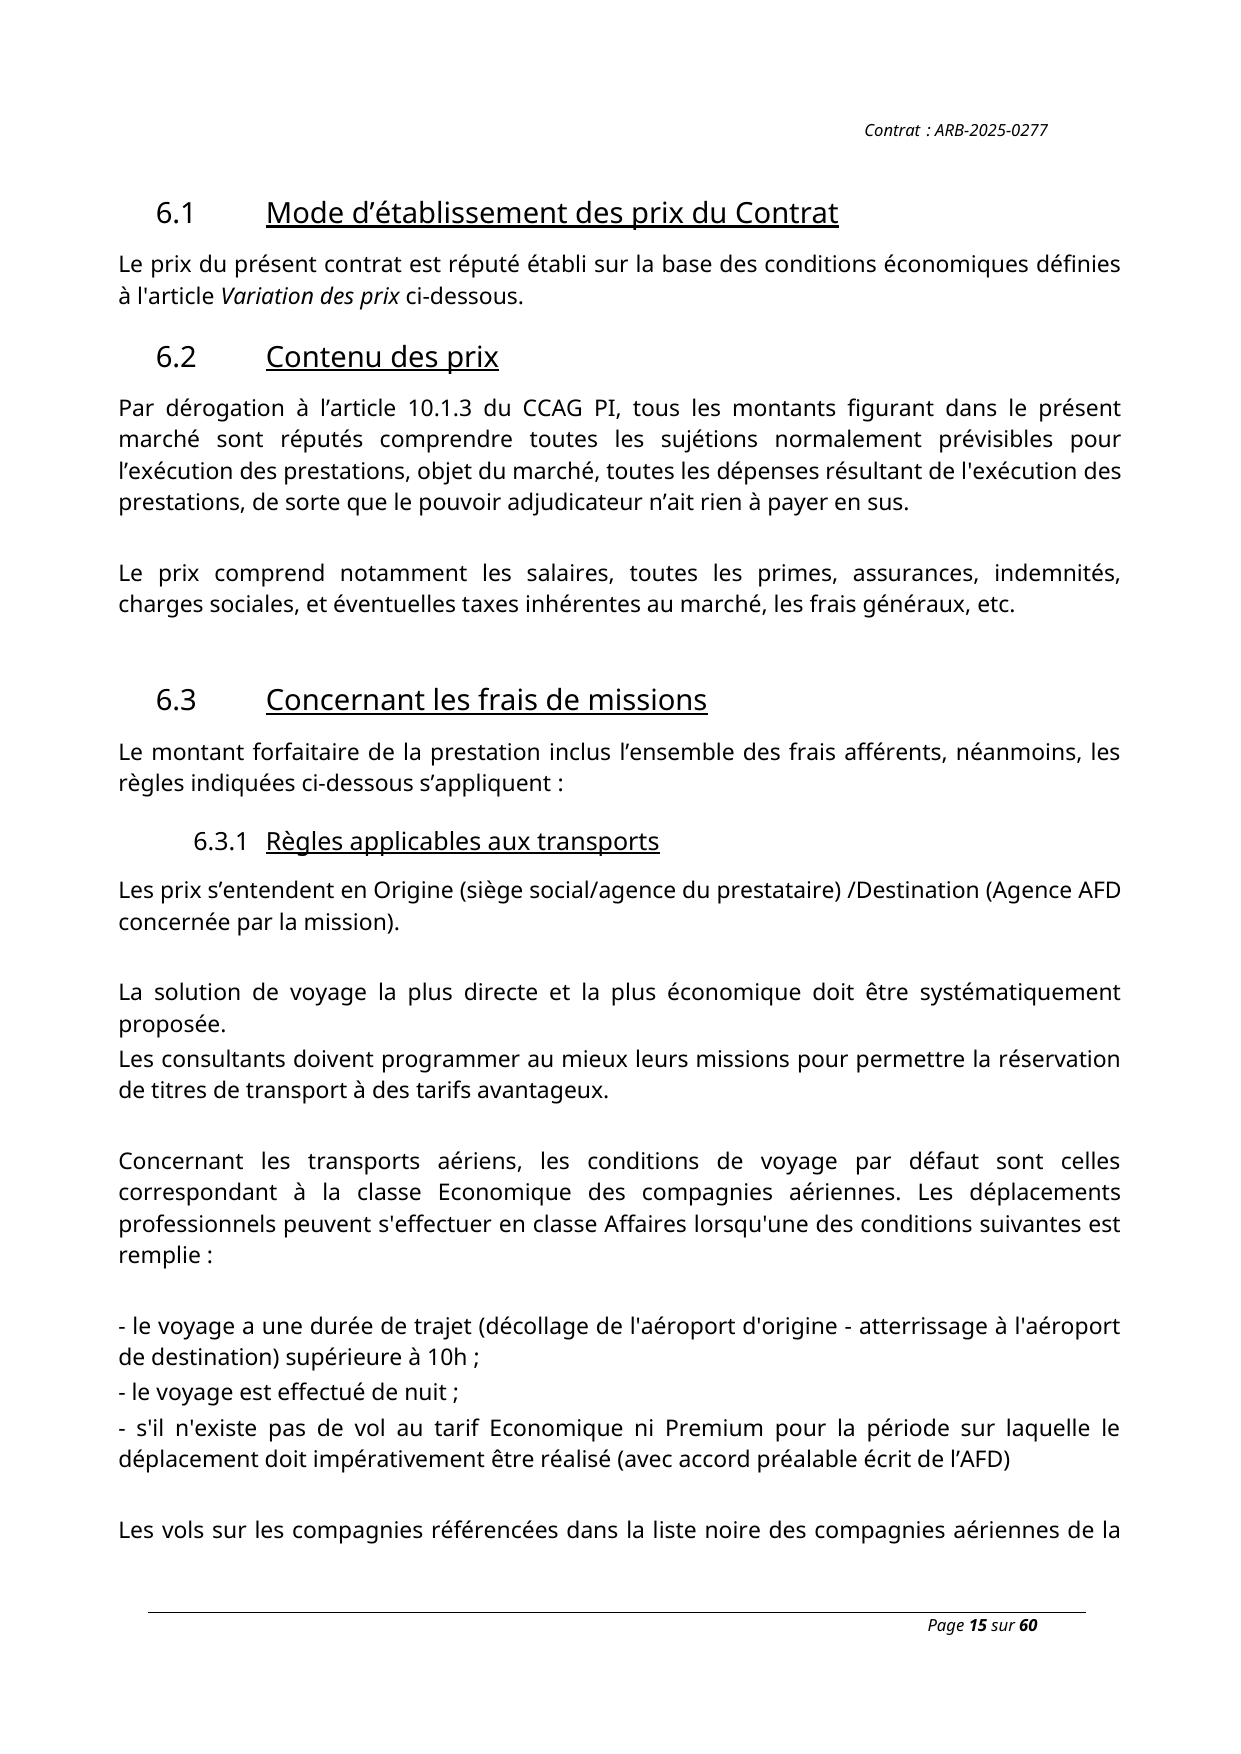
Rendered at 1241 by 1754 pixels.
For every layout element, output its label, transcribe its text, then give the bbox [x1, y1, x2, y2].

text - le voyage est effectué de nuit ; [118, 1376, 1122, 1408]
text Le prix comprend notamment les salaires, toutes les primes, assurances, indemnités, charges sociales, et éventuelles taxes inhérentes au marché, les frais généraux, etc. [118, 557, 1122, 619]
text Le prix du présent contrat est réputé établi sur la base des conditions économiques définies à l'article Variation des prix ci-dessous. [118, 248, 1122, 311]
text - le voyage a une durée de trajet (décollage de l'aéroport d'origine - atterrissage à l'aéroport de destination) supérieure à 10h ; [118, 1310, 1122, 1372]
text La solution de voyage la plus directe et la plus économique doit être systématiquement proposée. [118, 976, 1122, 1039]
text Les consultants doivent programmer au mieux leurs missions pour permettre la réservation de titres de transport à des tarifs avantageux. [118, 1043, 1122, 1106]
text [118, 1514, 1122, 1545]
text - s'il n'existe pas de vol au tarif Economique ni Premium pour la période sur laquelle le déplacement doit impérativement être réalisé (avec accord préalable écrit de l’AFD) [118, 1412, 1122, 1474]
text Concernant les frais de missions [156, 680, 1122, 719]
text Mode d’établissement des prix du Contrat [156, 192, 1122, 232]
text Par dérogation à l’article 10.1.3 du CCAG PI, tous les montants figurant dans le présent marché sont réputés comprendre toutes les sujétions normalement prévisibles pour l’exécution des prestations, objet du marché, toutes les dépenses résultant de l'exécution des prestations, de sorte que le pouvoir adjudicateur n’ait rien à payer en sus. [118, 392, 1122, 517]
text Contenu des prix [156, 336, 1122, 376]
text Concernant les transports aériens, les conditions de voyage par défaut sont celles correspondant à la classe Economique des compagnies aériennes. Les déplacements professionnels peuvent s'effectuer en classe Affaires lorsqu'une des conditions suivantes est remplie : [118, 1145, 1122, 1270]
text Les prix s’entendent en Origine (siège social/agence du prestataire) /Destination (Agence AFD concernée par la mission). [118, 874, 1122, 937]
text Règles applicables aux transports [193, 823, 1122, 858]
text Le montant forfaitaire de la prestation inclus l’ensemble des frais afférents, néanmoins, les règles indiquées ci-dessous s’appliquent : [118, 736, 1122, 798]
